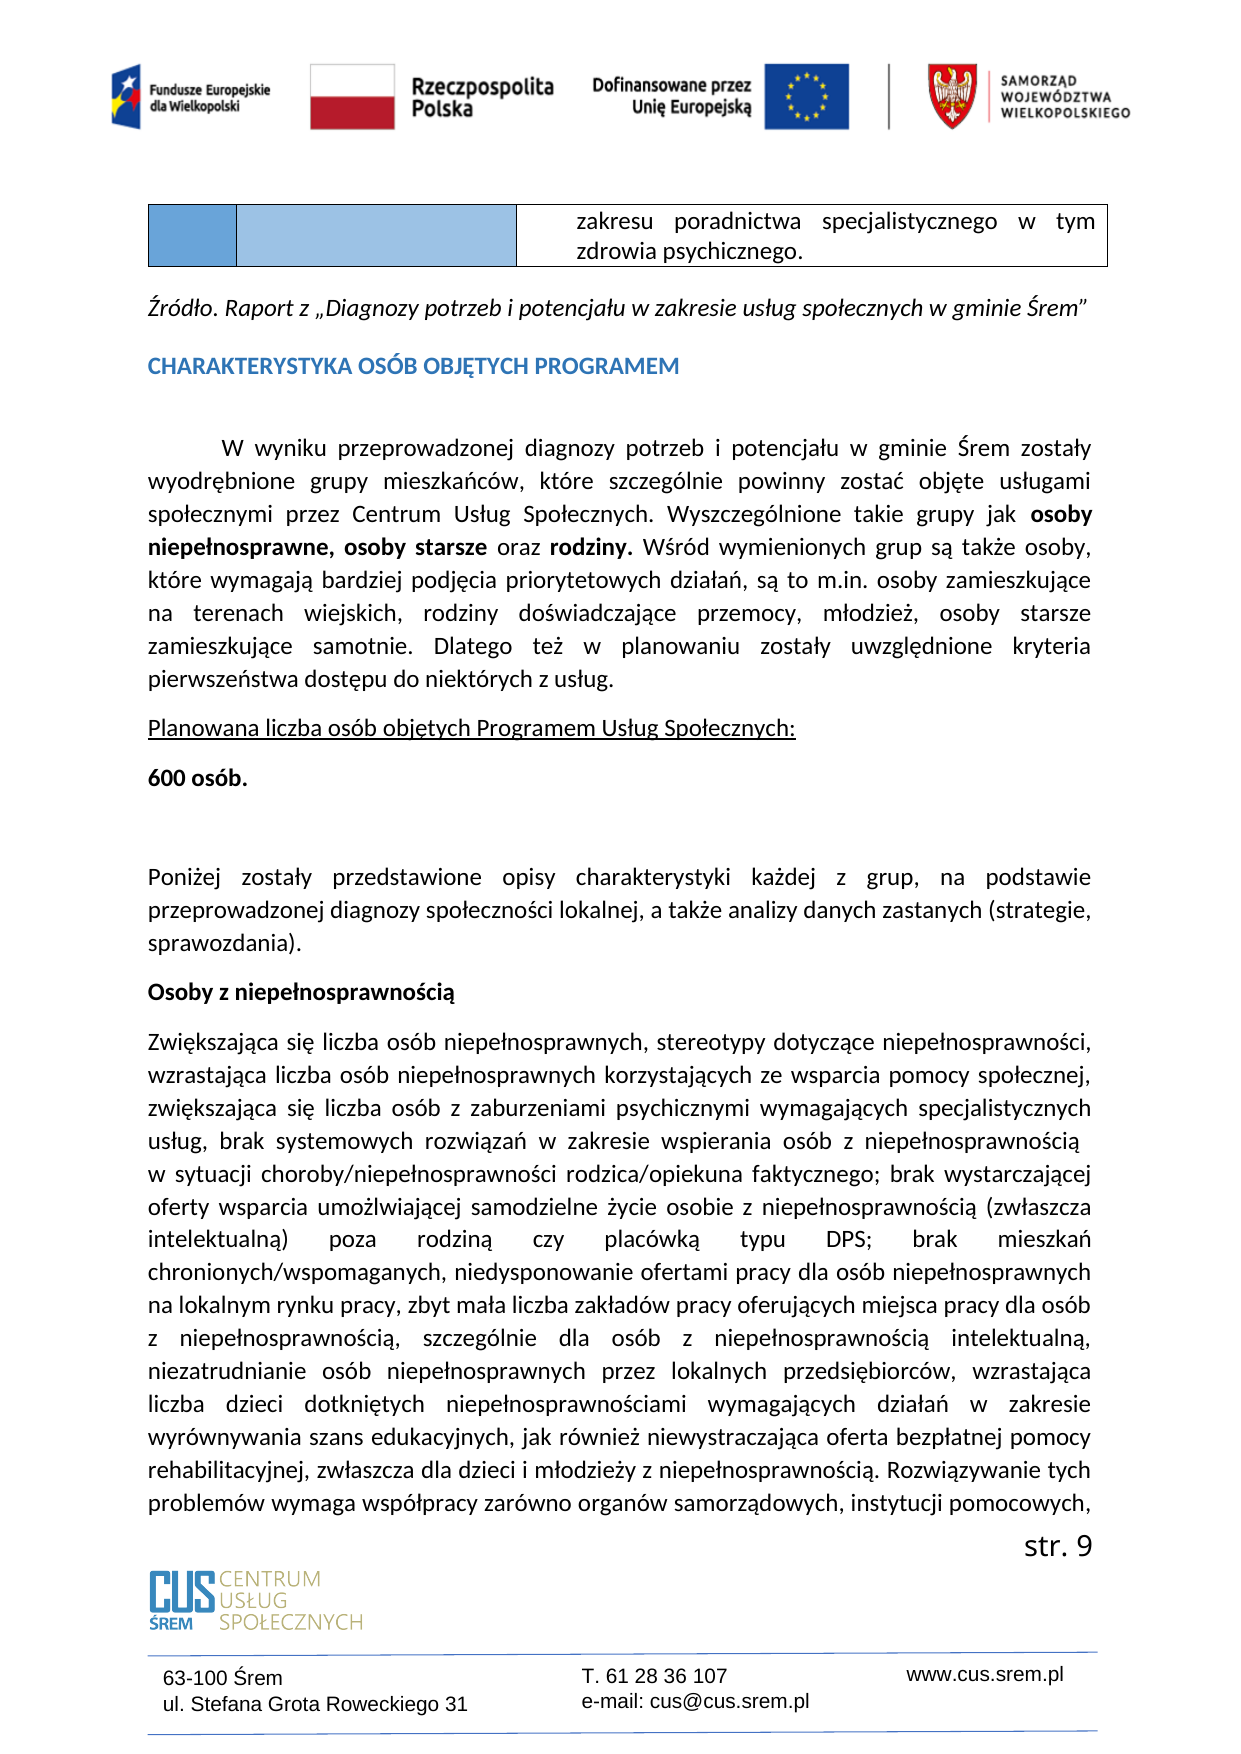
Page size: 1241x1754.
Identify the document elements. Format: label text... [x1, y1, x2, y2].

text W wyniku przeprowadzonej diagnozy potrzeb i potencjału w gminie Śrem zostały wyodrębnione grupy mieszkańców, które szczególnie powinny zostać objęte usługami społecznymi przez Centrum Usług Społecznych. Wyszczególnione takie grupy jak osoby niepełnosprawne, osoby starsze oraz rodziny. Wśród wymienionych grup są także osoby, które wymagają bardziej podjęcia priorytetowych działań, są to m.in. osoby zamieszkujące na terenach wiejskich, rodziny doświadczające przemocy, młodzież, osoby starsze zamieszkujące samotnie. Dlatego też w planowaniu zostały uwzględnione kryteria pierwszeństwa dostępu do niektórych z usług. [148, 432, 1092, 693]
picture [0, 28, 1241, 166]
subtitle CHARAKTERYSTYKA OSÓB OBJĘTYCH PROGRAMEM [148, 350, 1092, 380]
table_cell 3. [149, 205, 236, 266]
subtitle Źródło. Raport z „Diagnozy potrzeb i potencjału w zakresie usług społecznych w gminie Śrem” [148, 292, 1092, 322]
text Poniżej zostały przedstawione opisy charakterystyki każdej z grup, na podstawie przeprowadzonej diagnozy społeczności lokalnej, a także analizy danych zastanych (strategie, sprawozdania). [148, 861, 1092, 957]
text 600 osób. [148, 762, 1092, 792]
picture [147, 1564, 364, 1635]
table_cell Rodziny [237, 205, 516, 266]
text Planowana liczba osób objętych Programem Usług Społecznych: [148, 712, 1092, 743]
text Osoby z niepełnosprawnością [148, 976, 1092, 1007]
